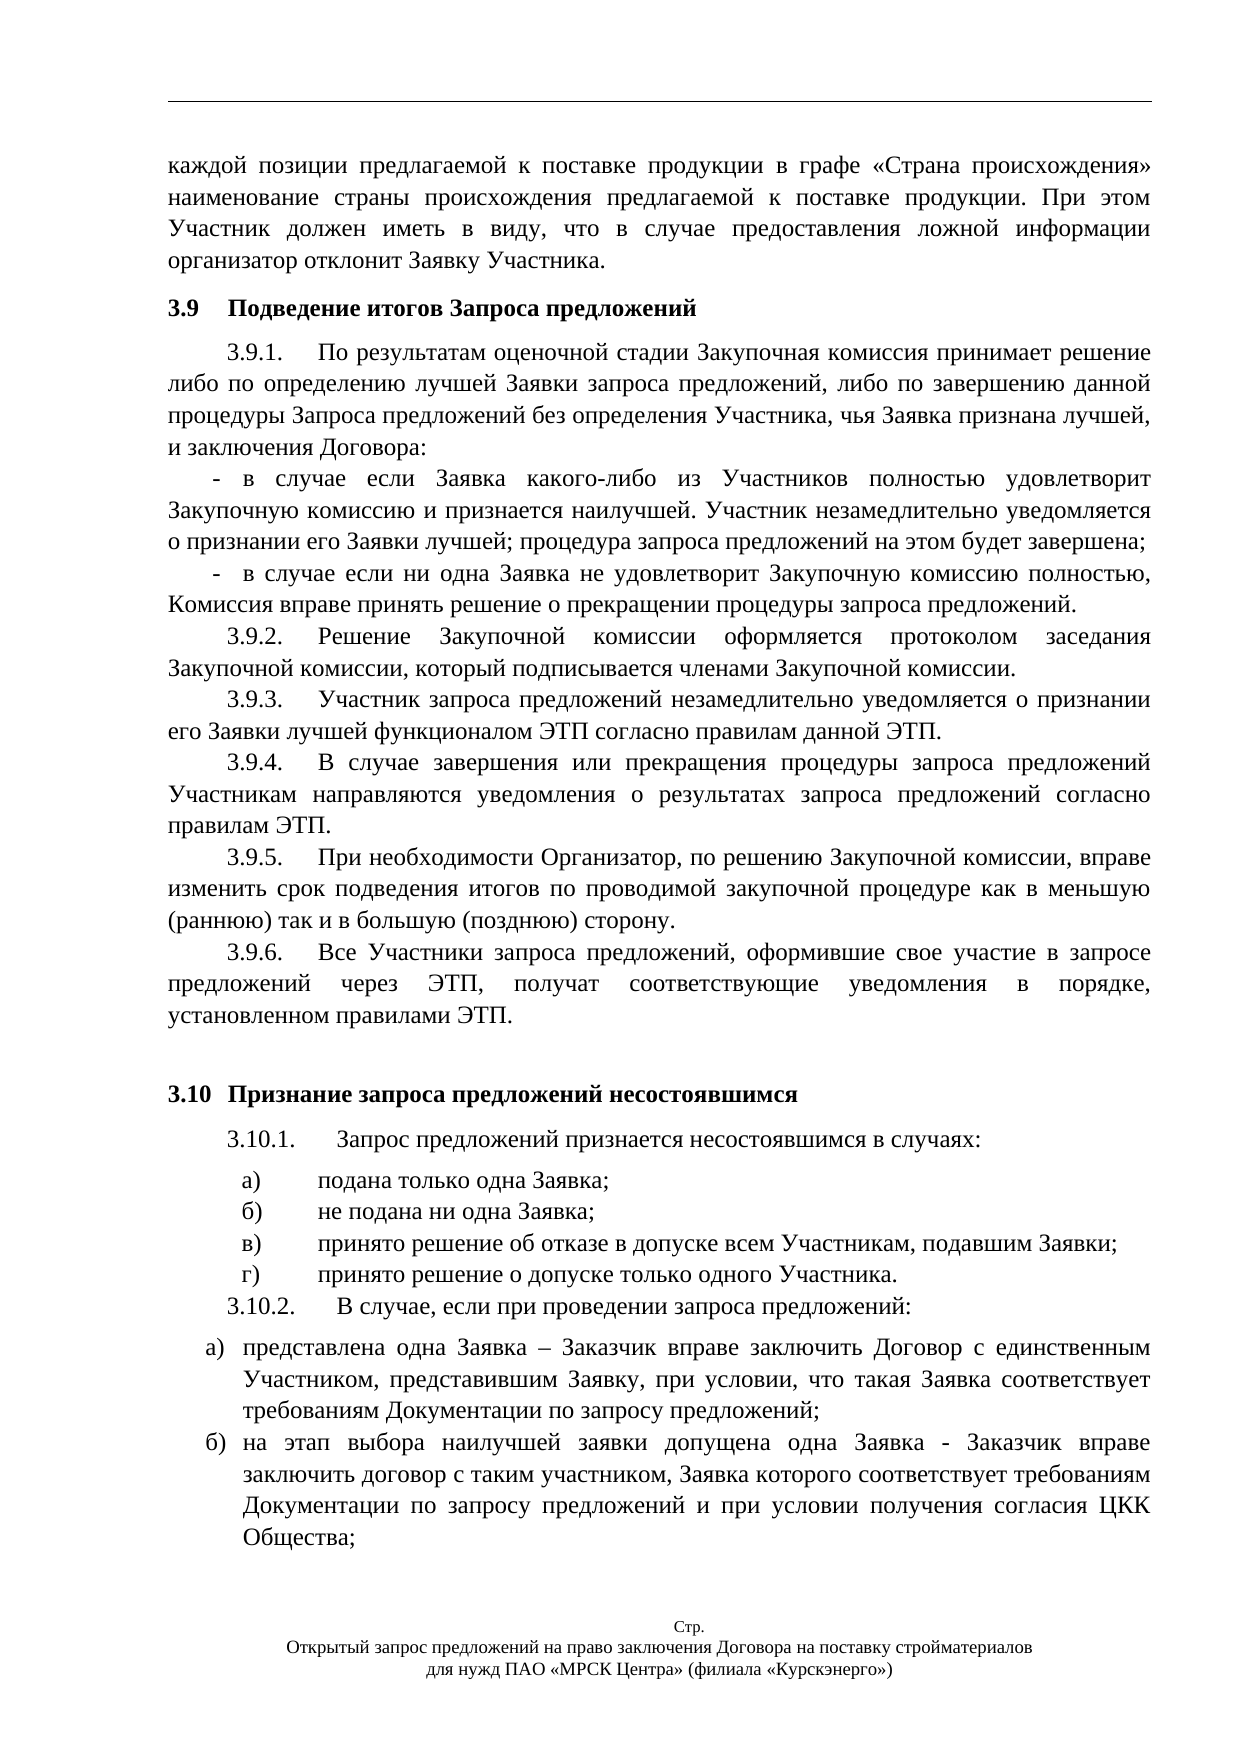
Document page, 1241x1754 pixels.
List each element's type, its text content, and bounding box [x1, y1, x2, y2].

list принято решение об отказе в допуске всем Участникам, подавшим Заявки; [168, 1228, 1152, 1257]
list представлена одна Заявка – Заказчик вправе заключить Договор с единственным Участником, представившим Заявку, при условии, что такая Заявка соответствует требованиям Документации по запросу предложений; [205, 1332, 1152, 1424]
list Участник запроса предложений незамедлительно уведомляется о признании его Заявки лучшей функционалом ЭТП согласно правилам данной ЭТП. [168, 684, 1152, 744]
list В случае, если при проведении запроса предложений: [168, 1291, 1152, 1320]
list в случае если ни одна Заявка не удовлетворит Закупочную комиссию полностью, Комиссия вправе принять решение о прекращении процедуры запроса предложений. [168, 558, 1152, 618]
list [168, 150, 1152, 273]
list В случае завершения или прекращения процедуры запроса предложений Участникам направляются уведомления о результатах запроса предложений согласно правилам ЭТП. [168, 747, 1152, 839]
list Решение Закупочной комиссии оформляется протоколом заседания Закупочной комиссии, который подписывается членами Закупочной комиссии. [168, 621, 1152, 681]
list в случае если Заявка какого-либо из Участников полностью удовлетворит Закупочную комиссию и признается наилучшей. Участник незамедлительно уведомляется о признании его Заявки лучшей; процедура запроса предложений на этом будет завершена; [168, 463, 1152, 555]
list Запрос предложений признается несостоявшимся в случаях: [168, 1124, 1152, 1152]
subtitle Подведение итогов Запроса предложений [168, 293, 1152, 322]
list подана только одна Заявка; [168, 1165, 1152, 1194]
list на этап выбора наилучшей заявки допущена одна Заявка - Заказчик вправе заключить договор с таким участником, Заявка которого соответствует требованиям Документации по запросу предложений и при условии получения согласия ЦКК Общества; [205, 1427, 1152, 1551]
subtitle Признание запроса предложений несостоявшимся [168, 1079, 1152, 1108]
list По результатам оценочной стадии Закупочная комиссия принимает решение либо по определению лучшей Заявки запроса предложений, либо по завершению данной процедуры Запроса предложений без определения Участника, чья Заявка признана лучшей, и заключения Договора: [168, 337, 1152, 460]
list Все Участники запроса предложений, оформившие свое участие в запросе предложений через ЭТП, получат соответствующие уведомления в порядке, установленном правилами ЭТП. [168, 937, 1152, 1028]
list не подана ни одна Заявка; [168, 1196, 1152, 1225]
list принято решение о допуске только одного Участника. [168, 1259, 1152, 1288]
list При необходимости Организатор, по решению Закупочной комиссии, вправе изменить срок подведения итогов по проводимой закупочной процедуре как в меньшую (раннюю) так и в большую (позднюю) сторону. [168, 842, 1152, 934]
